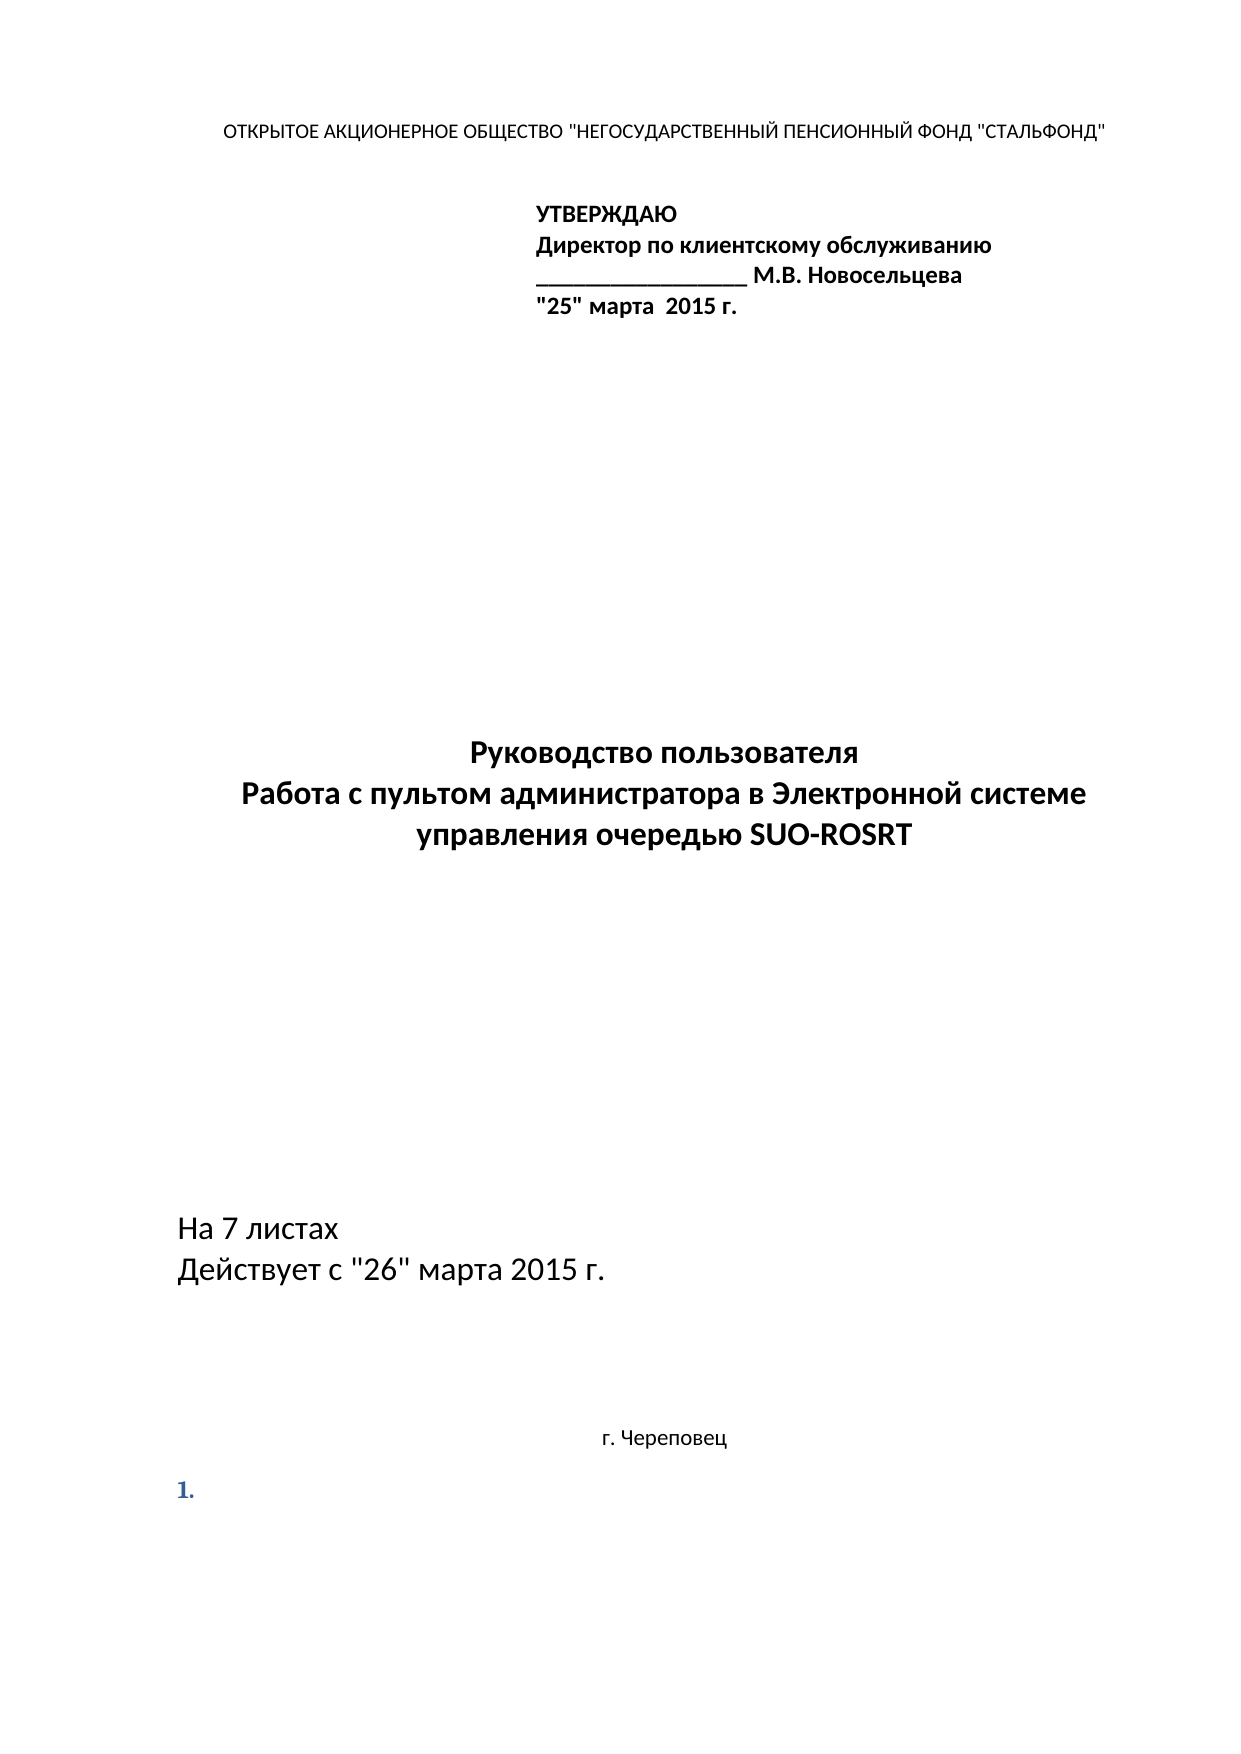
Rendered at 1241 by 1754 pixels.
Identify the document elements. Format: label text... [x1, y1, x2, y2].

text Руководство пользователя [177, 731, 1152, 772]
text г. Череповец [177, 1423, 1152, 1451]
text Работа с пультом администратора в Электронной системе управления очередью SUO-ROSRT [177, 772, 1152, 853]
text открытое акционерное общество "НЕГОСУДАРСТВЕННЫЙ ПЕНСИОННЫЙ ФОНД "СТАЛЬФОНД" [177, 118, 1152, 143]
text На 7 листах [177, 1207, 1152, 1248]
text Действует с "26" марта 2015 г. [177, 1248, 1152, 1289]
